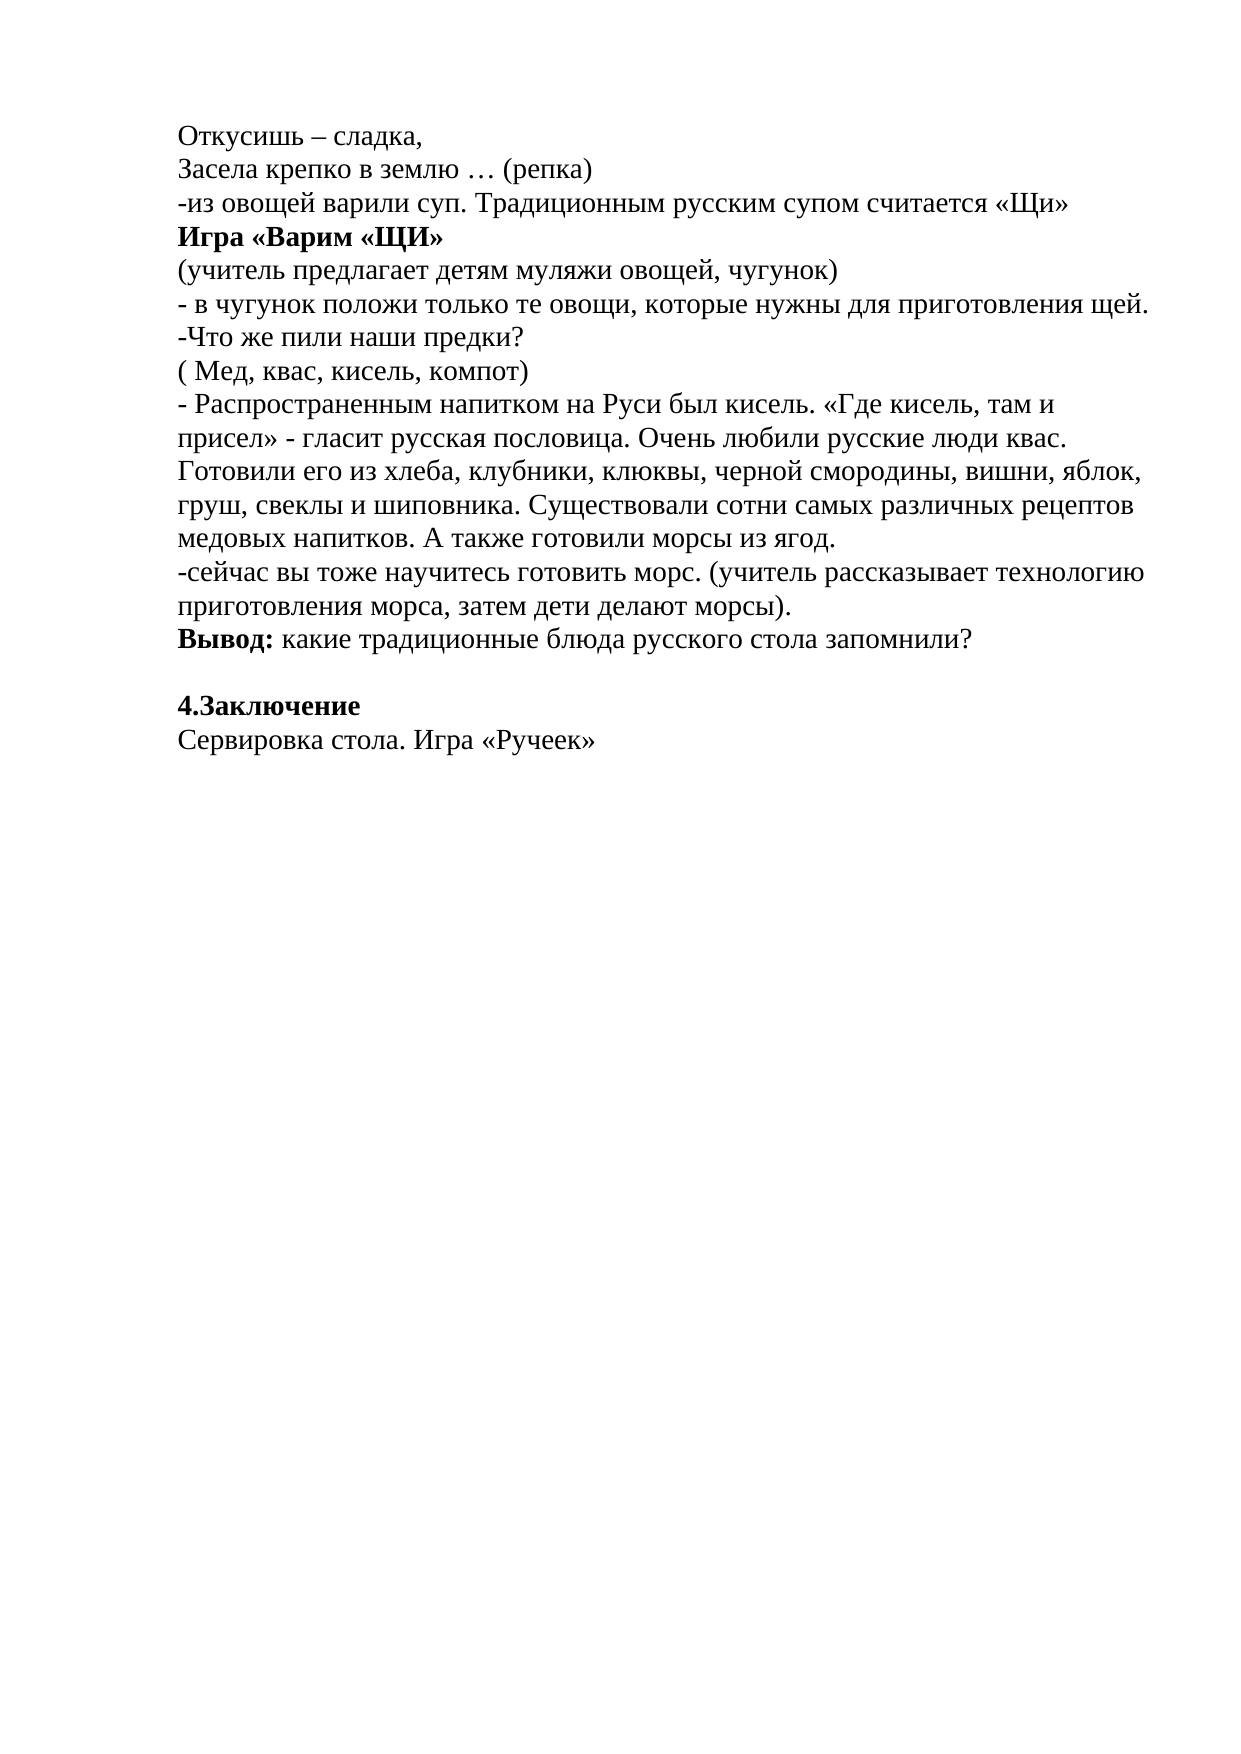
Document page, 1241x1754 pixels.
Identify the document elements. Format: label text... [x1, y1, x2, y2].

text Сервировка стола. Игра «Ручеек» [177, 722, 1152, 755]
text Игра «Варим «ЩИ» [177, 219, 1152, 252]
text Вывод: какие традиционные блюда русского стола запомнили? [177, 621, 1152, 655]
text -сейчас вы тоже научитесь готовить морс. (учитель рассказывает технологию приготовления морса, затем дети делают морсы). [177, 554, 1152, 621]
text -из овощей варили суп. Традиционным русским супом считается «Щи» [177, 185, 1152, 219]
text - в чугунок положи только те овощи, которые нужны для приготовления щей. [177, 286, 1152, 319]
text 4.Заключение [177, 688, 1152, 722]
text (учитель предлагает детям муляжи овощей, чугунок) [177, 252, 1152, 286]
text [177, 118, 1152, 185]
text -Что же пили наши предки? ( Мед, квас, кисель, компот) - Распространенным напитком на Руси был кисель. «Где кисель, там и присел» - гласит русская пословица. Очень любили русские люди квас. Готовили его из хлеба, клубники, клюквы, черной смородины, вишни, яблок, груш, свеклы и шиповника. Существовали сотни самых различных рецептов медовых напитков. А также готовили морсы из ягод. [177, 319, 1152, 554]
